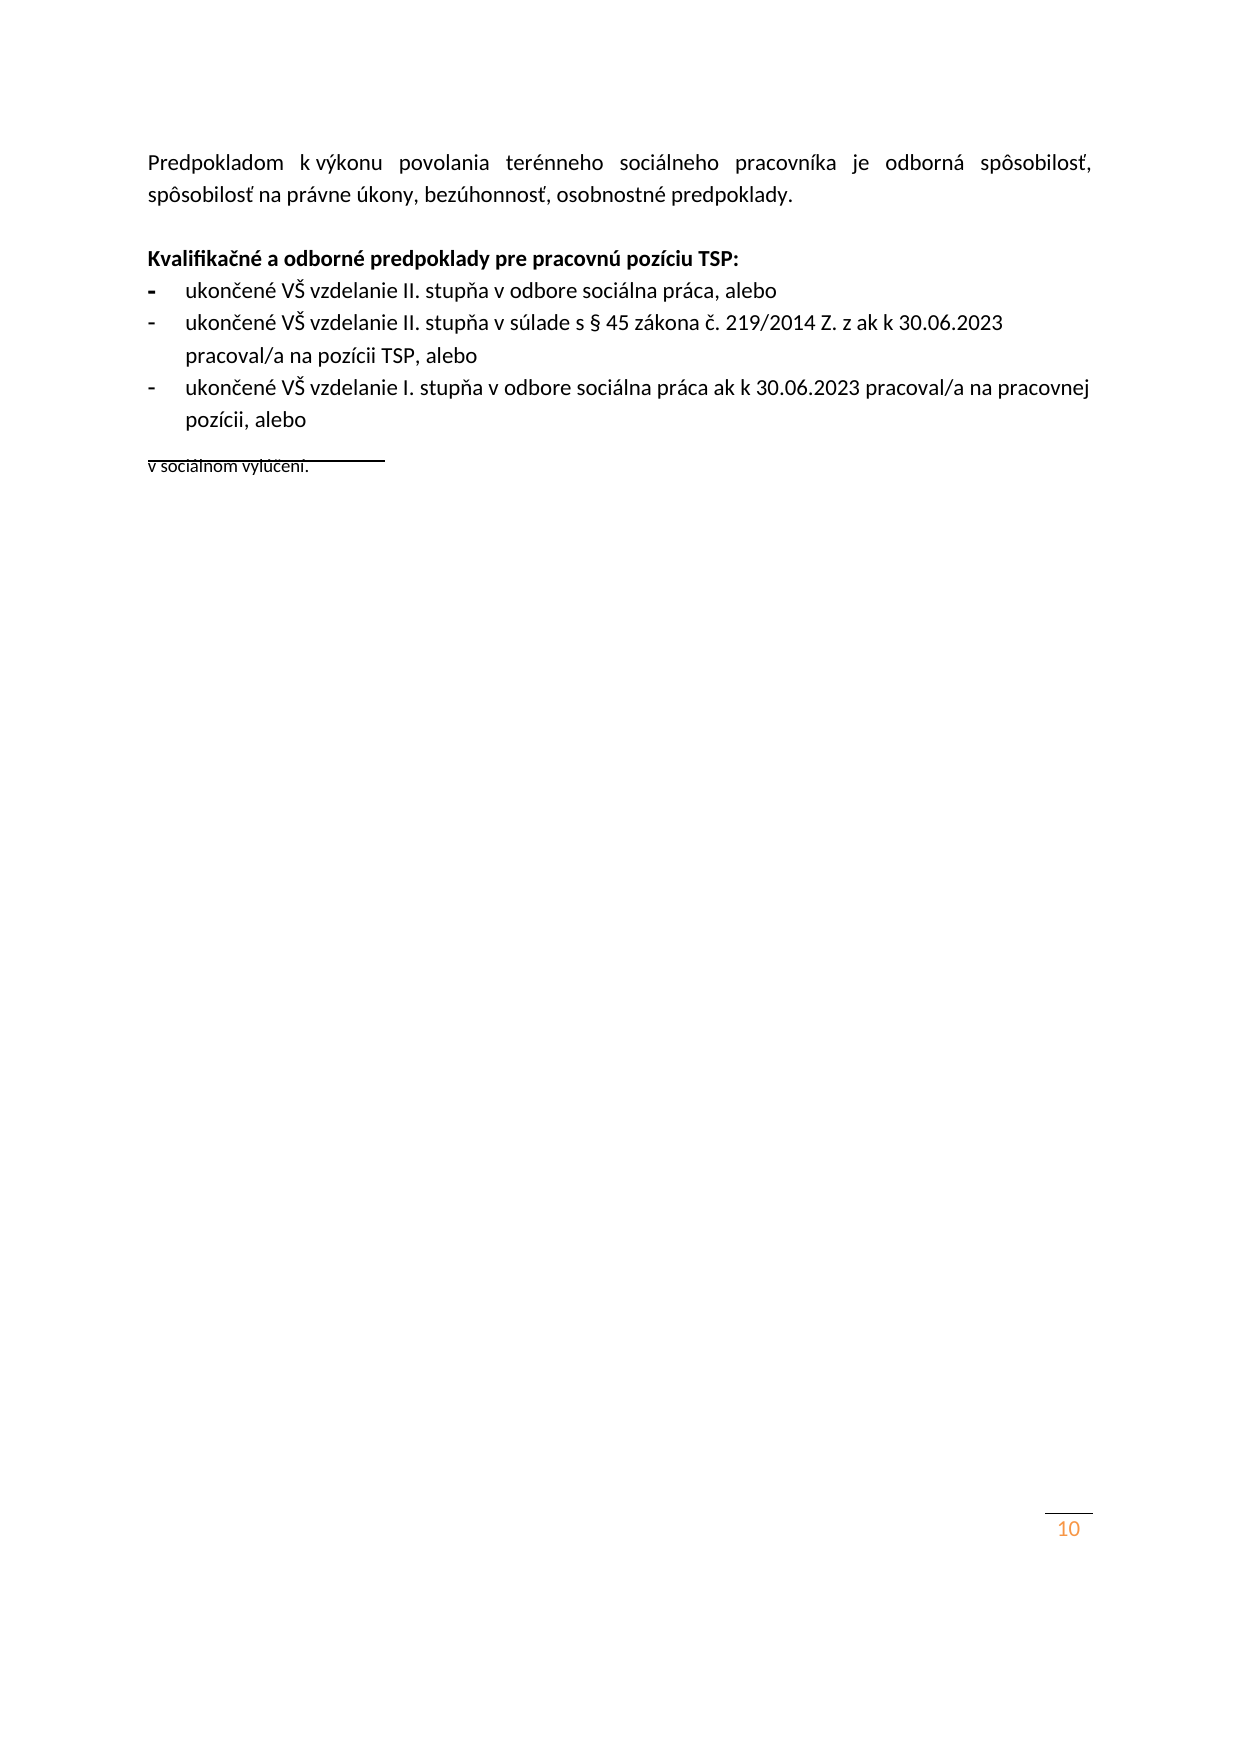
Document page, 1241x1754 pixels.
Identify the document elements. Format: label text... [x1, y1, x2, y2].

list ukončené VŠ vzdelanie II. stupňa v odbore sociálna práca, alebo [148, 276, 1093, 304]
list ukončené VŠ vzdelanie II. stupňa v súlade s § 45 zákona č. 219/2014 Z. z ak k 30.06.2023 pracoval/a na pozícii TSP, alebo [148, 308, 1093, 369]
text Kvalifikačné a odborné predpoklady pre pracovnú pozíciu TSP: [148, 244, 1093, 272]
text Predpokladom k výkonu povolania terénneho sociálneho pracovníka je odborná spôsobilosť, spôsobilosť na právne úkony, bezúhonnosť, osobnostné predpoklady. [148, 148, 1093, 208]
list ukončené VŠ vzdelanie I. stupňa v odbore sociálna práca ak k 30.06.2023 pracoval/a na pracovnej pozícii, alebo [148, 373, 1093, 433]
